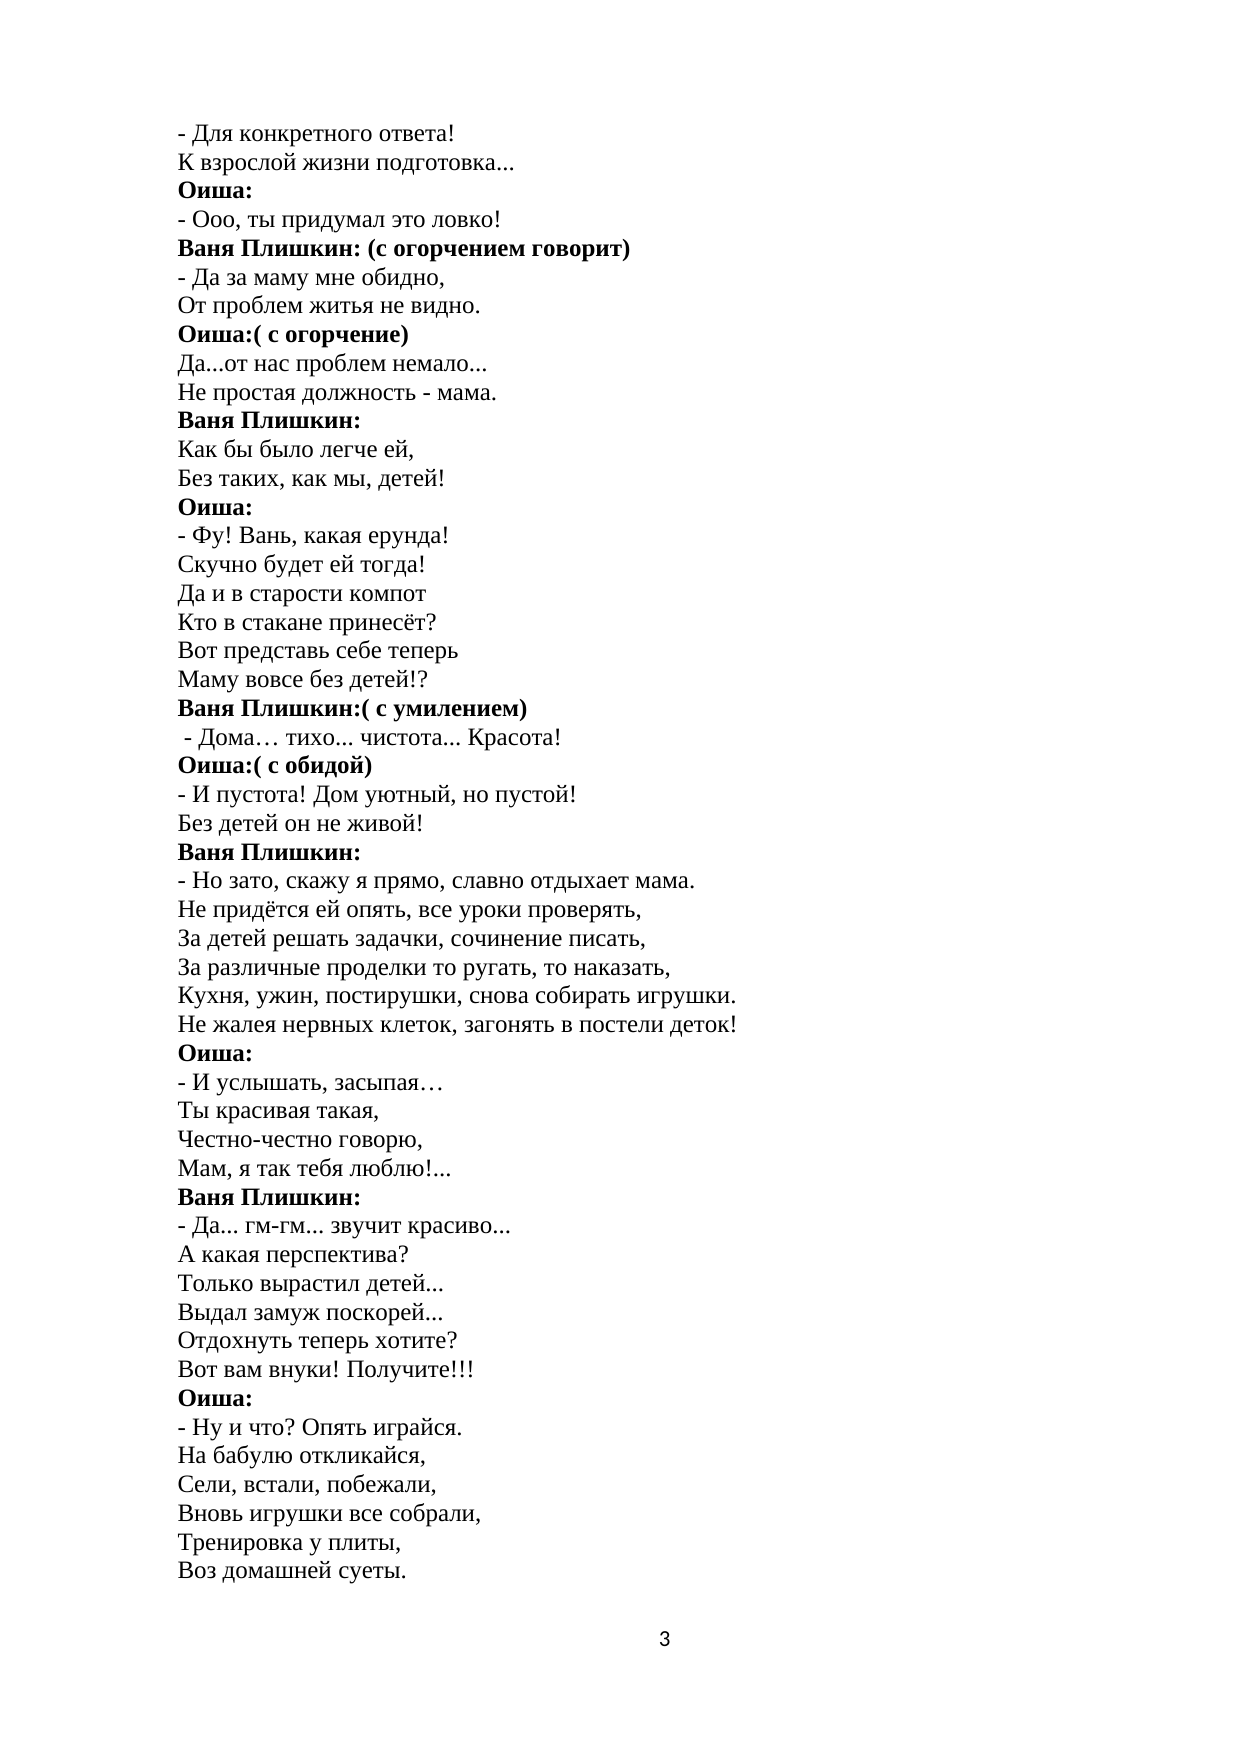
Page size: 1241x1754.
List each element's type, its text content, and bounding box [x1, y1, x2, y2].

text - И услышать, засыпая… Ты красивая такая, Честно-честно говорю, Мам, я так тебя люблю!... [177, 1067, 1152, 1182]
text - Но зато, скажу я прямо, славно отдыхает мама. Не придётся ей опять, все уроки проверять, За детей решать задачки, сочинение писать, За различные проделки то ругать, то наказать, Кухня, ужин, постирушки, снова собирать игрушки. Не жалея нервных клеток, загонять в постели деток! [177, 866, 1152, 1038]
text - Для конкретного ответа! К взрослой жизни подготовка... [177, 118, 1152, 176]
text Оиша: [177, 1038, 1152, 1067]
text Оиша: [177, 1383, 1152, 1412]
text - И пустота! Дом уютный, но пустой! Без детей он не живой! [177, 779, 1152, 837]
text Ваня Плишкин:( с умилением) [177, 693, 1152, 722]
text Оиша:( с обидой) [177, 751, 1152, 779]
text Оиша: [177, 492, 1152, 521]
text Ваня Плишкин: (с огорчением говорит) [177, 233, 1152, 262]
text - Ооо, ты придумал это ловко! [177, 204, 1152, 233]
text - Фу! Вань, какая ерунда! Скучно будет ей тогда! Да и в старости компот Кто в стакане принесёт? Вот представь себе теперь Маму вовсе без детей!? [177, 521, 1152, 693]
text Ваня Плишкин: [177, 837, 1152, 866]
text Оиша:( с огорчение) [177, 319, 1152, 348]
text - Дома… тихо... чистота... Красота! [177, 722, 1152, 751]
text - Да за маму мне обидно, От проблем житья не видно. [177, 262, 1152, 319]
text - Ну и что? Опять играйся. На бабулю откликайся, Сели, встали, побежали, Вновь игрушки все собрали, Тренировка у плиты, Воз домашней суеты. [177, 1412, 1152, 1584]
text Да...от нас проблем немало... Не простая должность - мама. Ваня Плишкин: [177, 348, 1152, 434]
text Оиша: [177, 176, 1152, 204]
text - Да... гм-гм... звучит красиво... А какая перспектива? Только вырастил детей... Выдал замуж поскорей... Отдохнуть теперь хотите? Вот вам внуки! Получите!!! [177, 1211, 1152, 1383]
text Ваня Плишкин: [177, 1182, 1152, 1211]
text Как бы было легче ей, Без таких, как мы, детей! [177, 434, 1152, 492]
